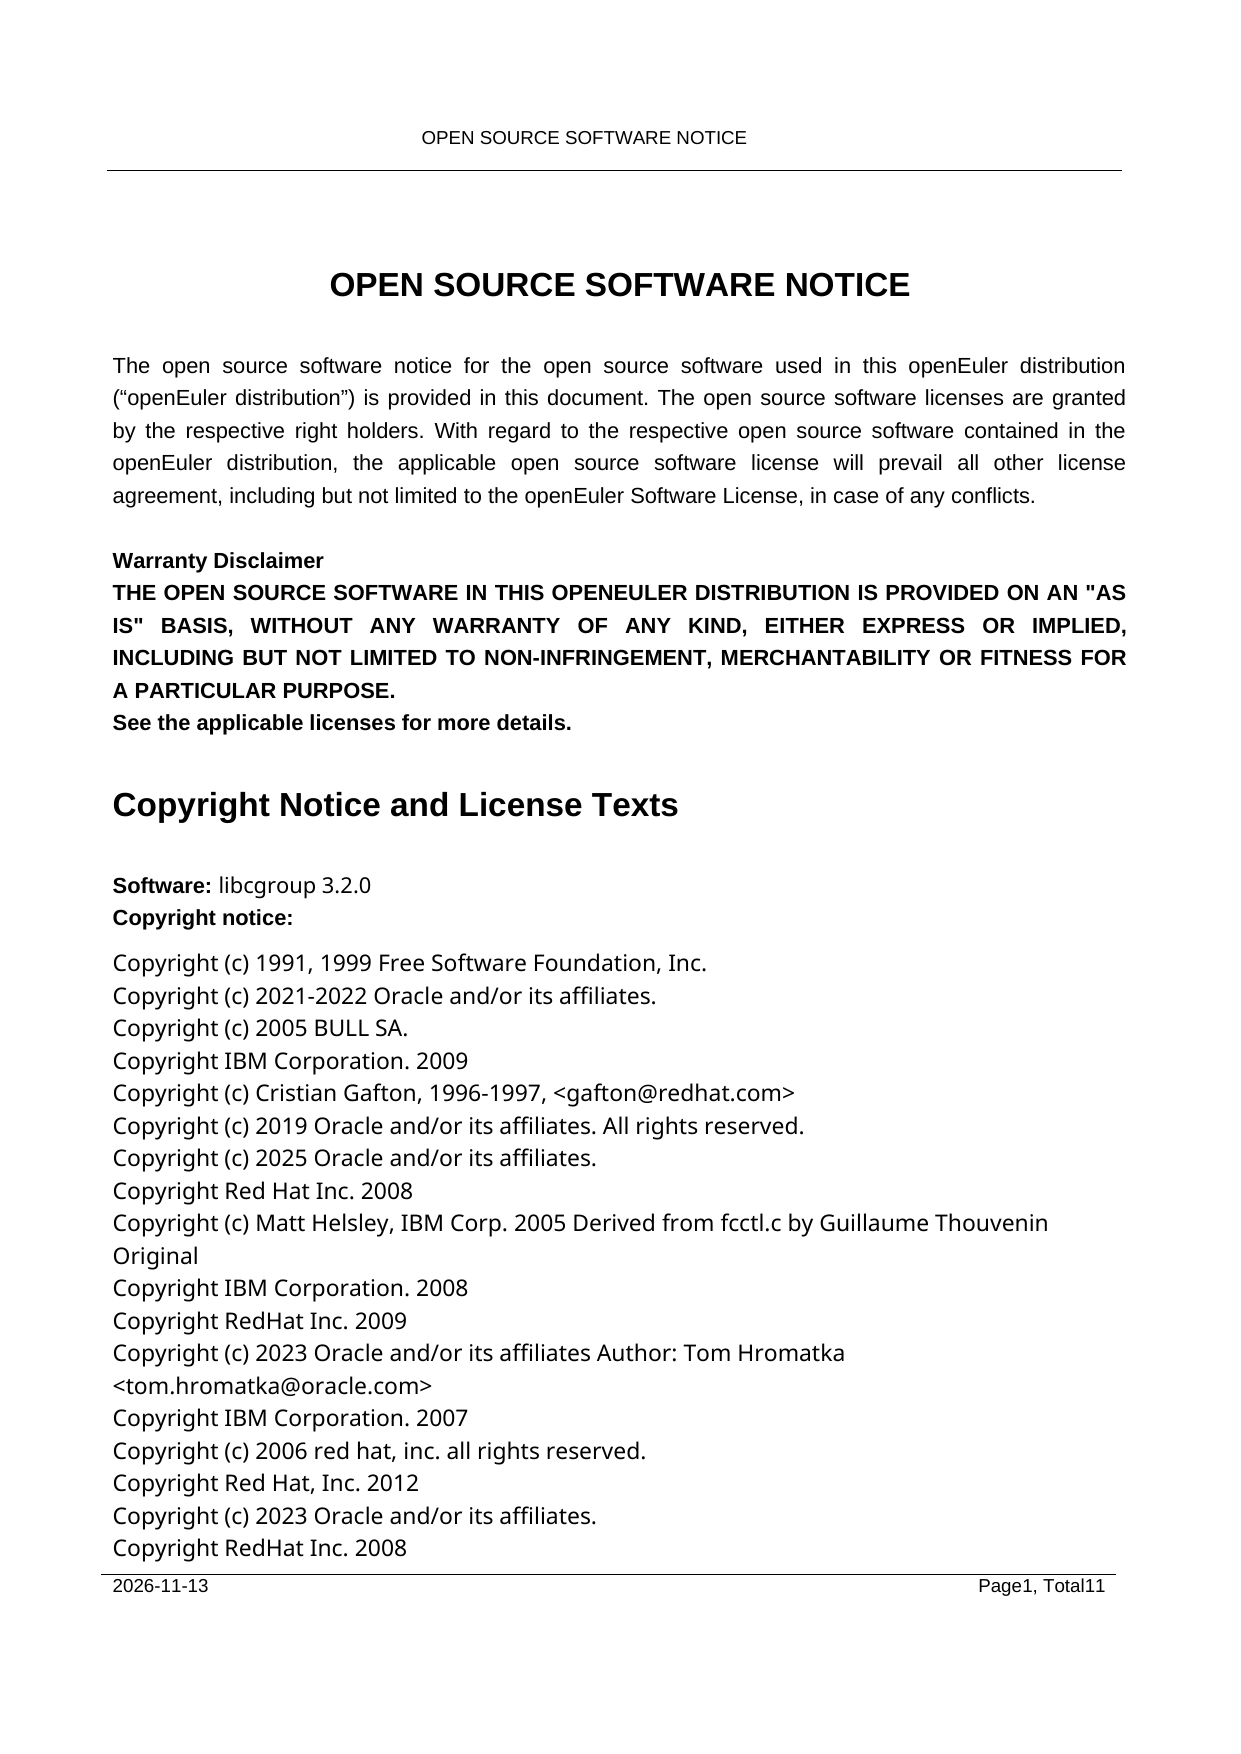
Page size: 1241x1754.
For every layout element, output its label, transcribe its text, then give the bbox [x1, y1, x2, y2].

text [112, 947, 1128, 1564]
text THE OPEN SOURCE SOFTWARE IN THIS OPENEULER DISTRIBUTION IS PROVIDED ON AN "AS IS" BASIS, WITHOUT ANY WARRANTY OF ANY KIND, EITHER EXPRESS OR IMPLIED, INCLUDING BUT NOT LIMITED TO NON-INFRINGEMENT, MERCHANTABILITY OR FITNESS FOR A PARTICULAR PURPOSE. See the applicable licenses for more details. [112, 576, 1128, 739]
text Copyright Notice and License Texts [112, 771, 1128, 836]
text The open source software notice for the open source software used in this openEuler distribution (“openEuler distribution”) is provided in this document. The open source software licenses are granted by the respective right holders. With regard to the respective open source software contained in the openEuler distribution, the applicable open source software license will prevail all other license agreement, including but not limited to the openEuler Software License, in case of any conflicts. [112, 349, 1128, 511]
title Software: libcgroup 3.2.0 [112, 869, 1128, 901]
text Warranty Disclaimer [112, 544, 1128, 576]
text Copyright notice: [112, 901, 1128, 934]
text OPEN SOURCE SOFTWARE NOTICE [112, 251, 1128, 316]
